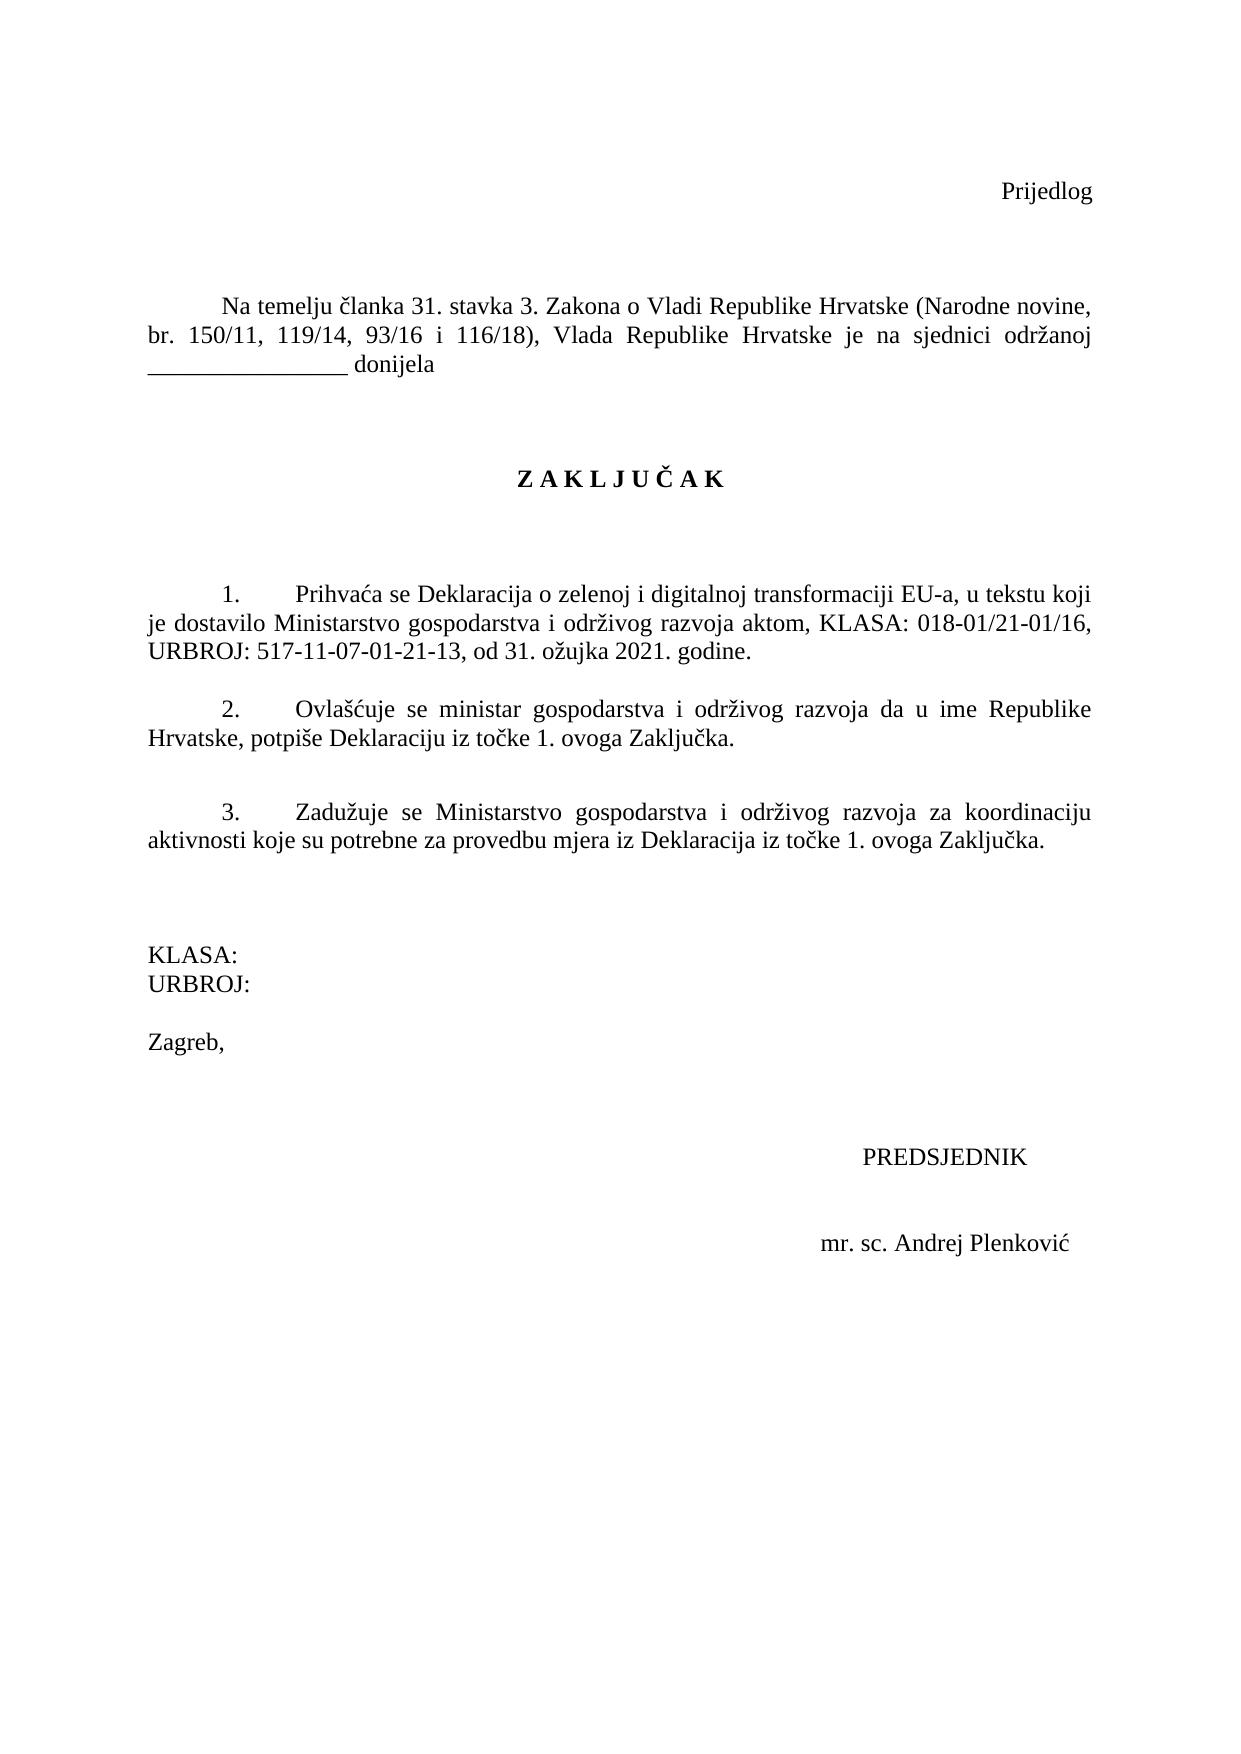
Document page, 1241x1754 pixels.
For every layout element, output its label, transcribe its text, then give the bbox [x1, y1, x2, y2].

text PREDSJEDNIK [797, 1142, 1092, 1171]
text Prijedlog [148, 176, 1092, 205]
text URBROJ: [148, 969, 1092, 998]
text Zagreb, [148, 1027, 1092, 1056]
text 2. Ovlašćuje se ministar gospodarstva i održivog razvoja da u ime Republike Hrvatske, potpiše Deklaraciju iz točke 1. ovoga Zaključka. [148, 694, 1092, 751]
text Z A K L J U Č A K [148, 464, 1092, 493]
text mr. sc. Andrej Plenković [797, 1228, 1092, 1257]
text Na temelju članka 31. stavka 3. Zakona o Vladi Republike Hrvatske (Narodne novine, br. 150/11, 119/14, 93/16 i 116/18), Vlada Republike Hrvatske je na sjednici održanoj ________________ donijela [148, 291, 1092, 378]
text 3. Zadužuje se Ministarstvo gospodarstva i održivog razvoja za koordinaciju aktivnosti koje su potrebne za provedbu mjera iz Deklaracija iz točke 1. ovoga Zaključka. [148, 797, 1092, 854]
text 1. Prihvaća se Deklaracija o zelenoj i digitalnoj transformaciji EU-a, u tekstu koji je dostavilo Ministarstvo gospodarstva i održivog razvoja aktom, KLASA: 018-01/21-01/16, URBROJ: 517-11-07-01-21-13, od 31. ožujka 2021. godine. [148, 579, 1092, 665]
text KLASA: [148, 941, 1092, 969]
